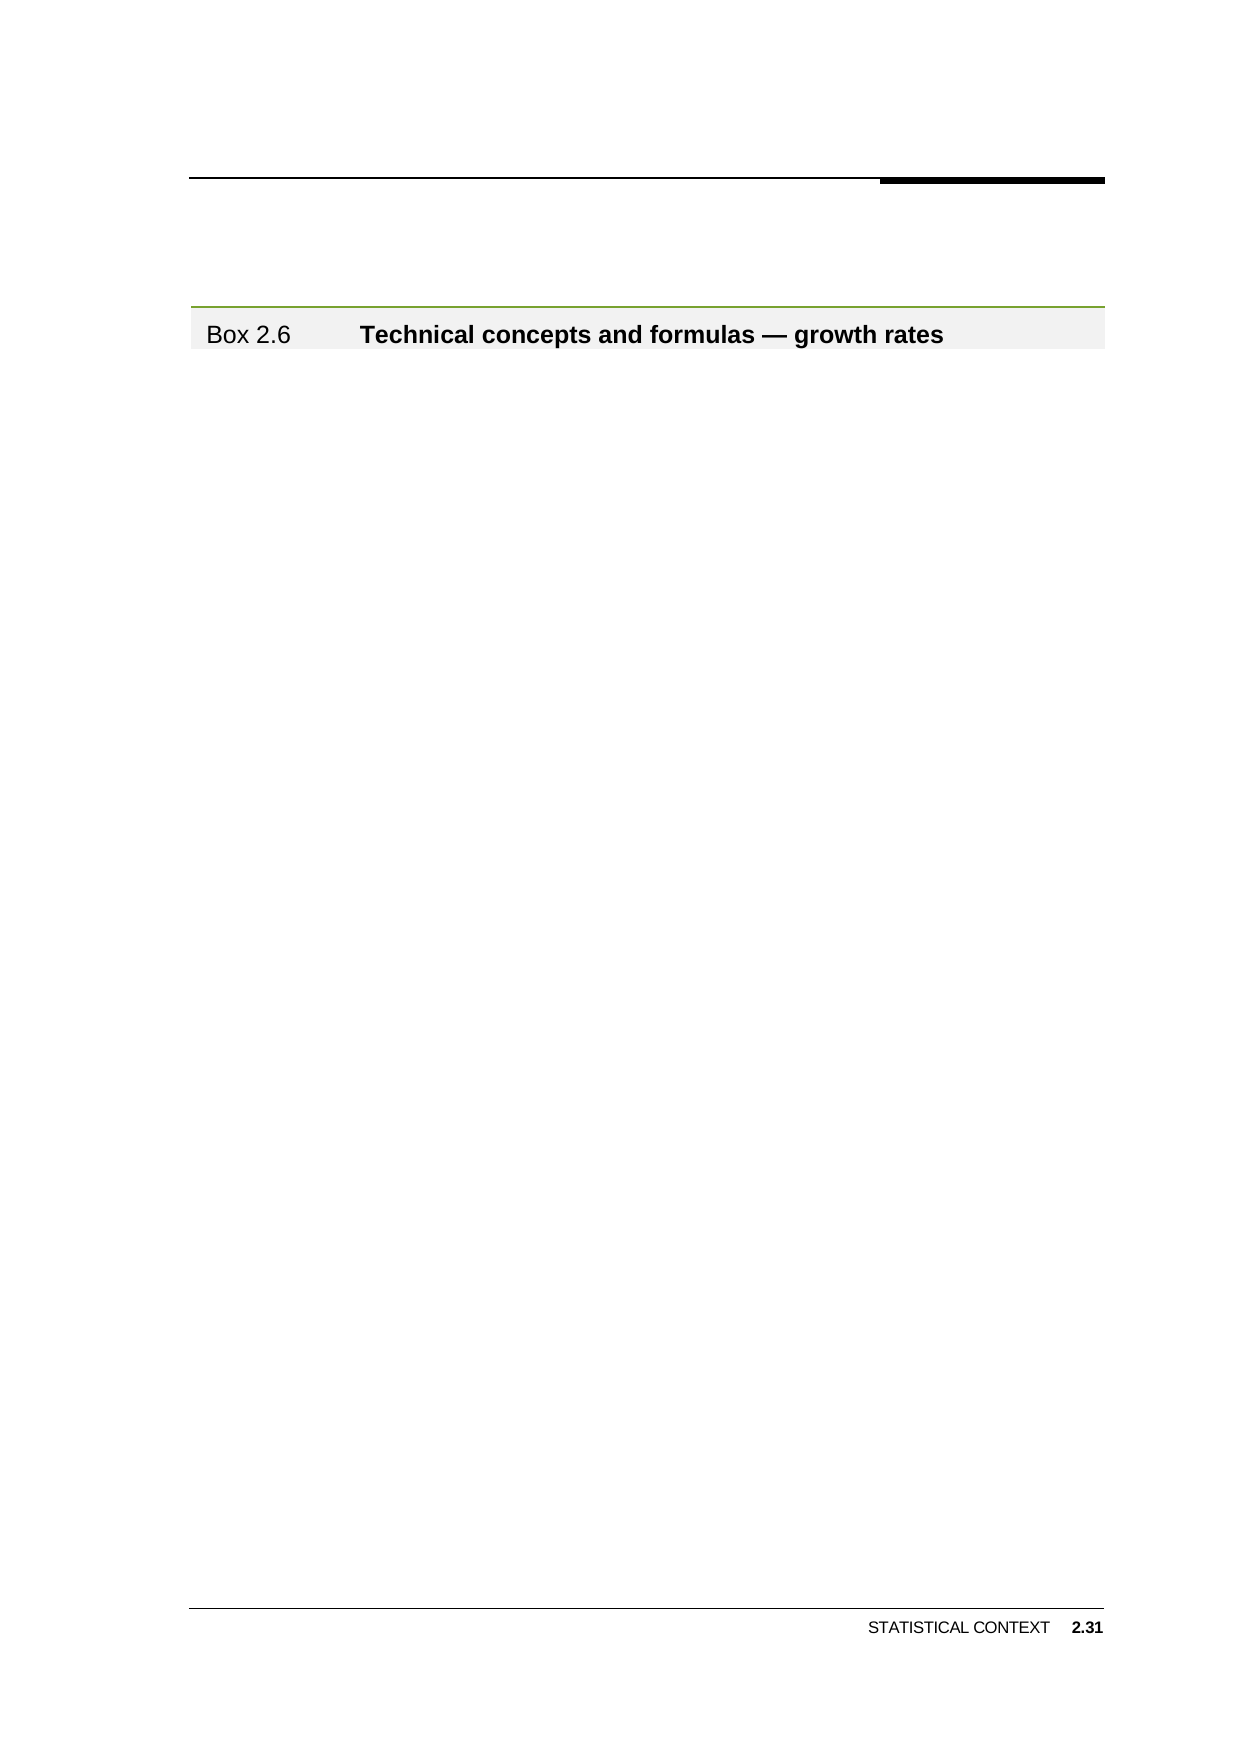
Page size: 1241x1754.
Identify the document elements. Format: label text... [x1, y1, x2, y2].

table_header Box 2.6 Technical concepts and formulas — growth rates [191, 308, 1105, 349]
